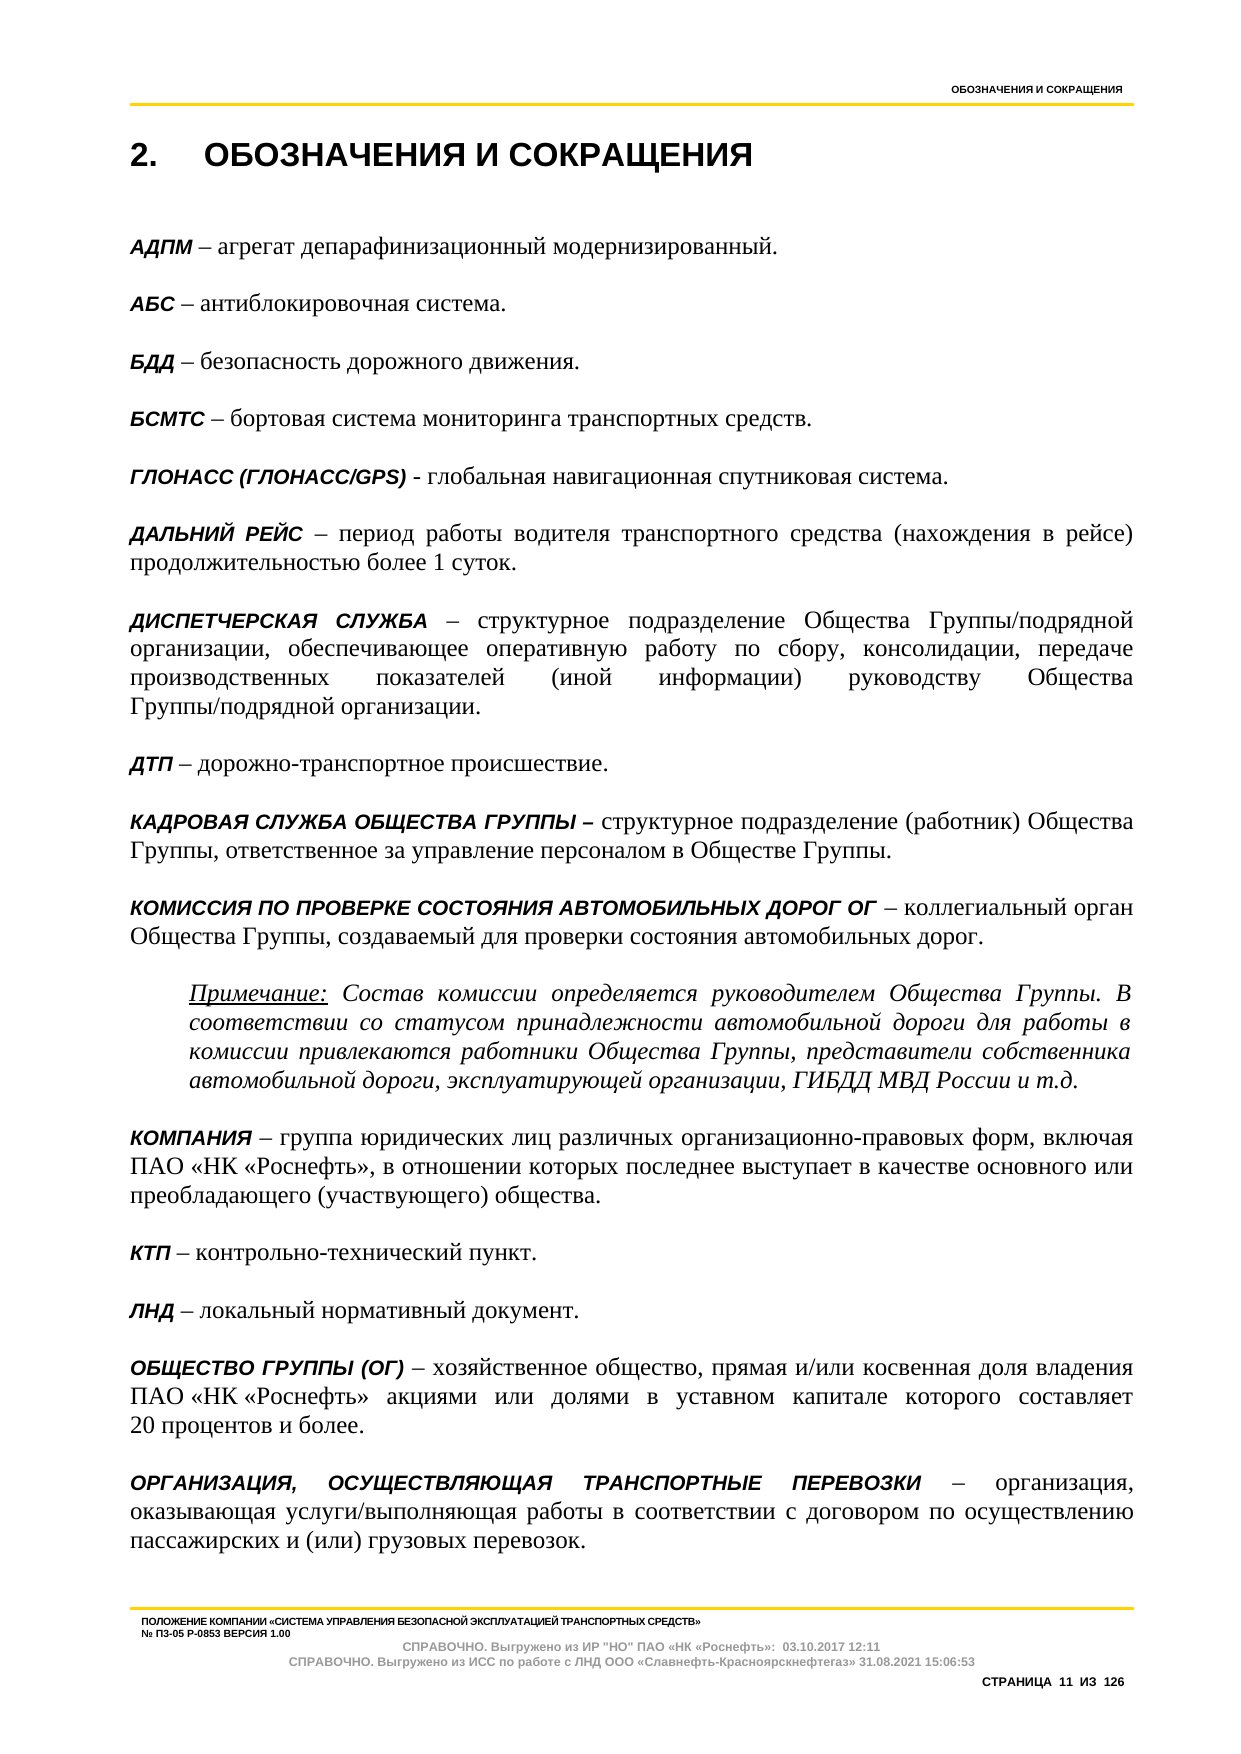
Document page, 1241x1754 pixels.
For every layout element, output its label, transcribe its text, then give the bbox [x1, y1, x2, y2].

text ГЛОНАСС (ГЛОНАСС/GPS) - глобальная навигационная спутниковая система. [130, 461, 1134, 490]
text КОМИССИЯ ПО ПРОВЕРКЕ СОСТОЯНИЯ АВТОМОБИЛЬНЫХ ДОРОГ ОГ – коллегиальный орган Общества Группы, создаваемый для проверки состояния автомобильных дорог. [130, 892, 1134, 950]
text ДАЛЬНИЙ РЕЙС – период работы водителя транспортного средства (нахождения в рейсе) продолжительностью более 1 суток. [130, 518, 1134, 576]
list ОБОЗНАЧЕНИЯ И СОКРАЩЕНИЯ [130, 135, 1134, 173]
text ДТП – дорожно-транспортное происшествие. [130, 748, 1134, 777]
text КОМПАНИЯ – группа юридических лиц различных организационно-правовых форм, включая ПАО «НК «Роснефть», в отношении которых последнее выступает в качестве основного или преобладающего (участвующего) общества. [130, 1122, 1134, 1208]
text АДПМ – агрегат депарафинизационный модернизированный. [130, 231, 1134, 260]
text ЛНД – локальный нормативный документ. [130, 1295, 1134, 1323]
text КАДРОВАЯ СЛУЖБА ОБЩЕСТВА ГРУППЫ – структурное подразделение (работник) Общества Группы, ответственное за управление персоналом в Обществе Группы. [130, 806, 1134, 863]
text ДИСПЕТЧЕРСКАЯ СЛУЖБА – структурное подразделение Общества Группы/подрядной организации, обеспечивающее оперативную работу по сбору, консолидации, передаче производственных показателей (иной информации) руководству Общества Группы/подрядной организации. [130, 605, 1134, 720]
text БСМТС – бортовая система мониторинга транспортных средств. [130, 403, 1134, 432]
text БДД – безопасность дорожного движения. [130, 346, 1134, 375]
text ОБЩЕСТВО ГРУППЫ (ОГ) – хозяйственное общество, прямая и/или косвенная доля владения ПАО «НК «Роснефть» акциями или долями в уставном капитале которого составляет 20 процентов и более. [130, 1352, 1134, 1438]
text Примечание: Состав комиссии определяется руководителем Общества Группы. В соответствии со статусом принадлежности автомобильной дороги для работы в комиссии привлекаются работники Общества Группы, представители собственника автомобильной дороги, эксплуатирующей организации, ГИБДД МВД России и т.д. [189, 978, 1134, 1093]
text КТП – контрольно-технический пункт. [130, 1237, 1134, 1266]
text АБС – антиблокировочная система. [130, 288, 1134, 317]
text ОРГАНИЗАЦИЯ, ОСУЩЕСТВЛЯЮЩАЯ ТРАНСПОРТНЫЕ ПЕРЕВОЗКИ – организация, оказывающая услуги/выполняющая работы в соответствии с договором по осуществлению пассажирских и (или) грузовых перевозок. [130, 1467, 1134, 1553]
